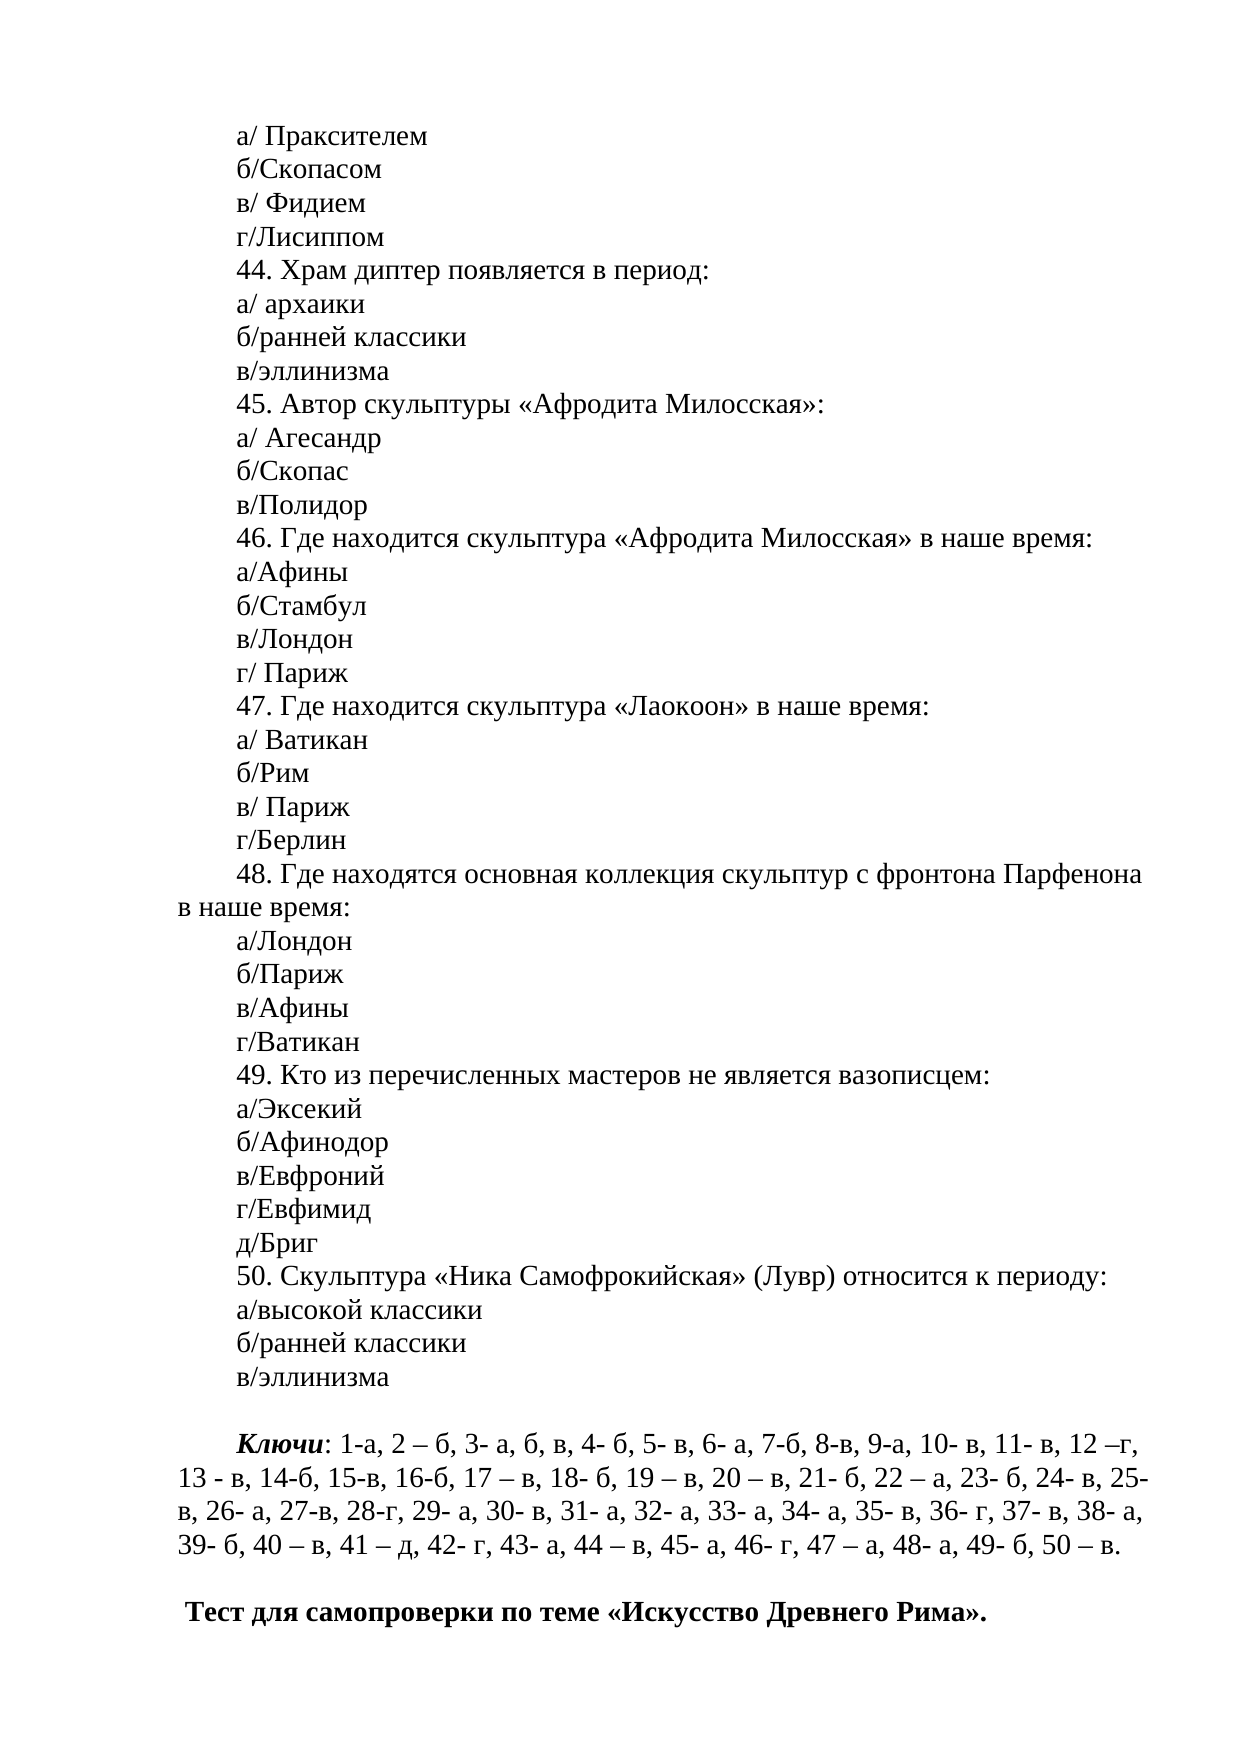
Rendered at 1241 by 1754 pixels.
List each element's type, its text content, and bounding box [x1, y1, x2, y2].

text в/Евфроний [177, 1158, 1152, 1191]
text а/ Праксителем [177, 118, 1152, 152]
text в/Полидор [177, 487, 1152, 521]
text 49. Кто из перечисленных мастеров не является вазописцем: [177, 1057, 1152, 1091]
text 46. Где находится скульптура «Афродита Милосская» в наше время: [177, 521, 1152, 554]
text а/Лондон [177, 923, 1152, 957]
text в/эллинизма [177, 1359, 1152, 1393]
text а/ Ватикан [177, 722, 1152, 755]
text б/Стамбул [177, 588, 1152, 621]
text Тест для самопроверки по теме «Искусство Древнего Рима». [177, 1594, 1152, 1627]
text а/высокой классики [177, 1292, 1152, 1326]
text Ключи: 1-а, 2 – б, 3- а, б, в, 4- б, 5- в, 6- а, 7-б, 8-в, 9-а, 10- в, 11- в, 12 –г, 13 - в, 14-б, 15-в, 16-б, 17 – в, 18- б, 19 – в, 20 – в, 21- б, 22 – а, 23- б, 24- в, 25- в, 26- а, 27-в, 28-г, 29- а, 30- в, 31- а, 32- а, 33- а, 34- а, 35- в, 36- г, 37- в, 38- а, 39- б, 40 – в, 41 – д, 42- г, 43- а, 44 – в, 45- а, 46- г, 47 – а, 48- а, 49- б, 50 – в. [177, 1426, 1152, 1560]
text в/Афины [177, 990, 1152, 1024]
text в/эллинизма [177, 353, 1152, 386]
text г/ Париж [177, 655, 1152, 688]
text г/Евфимид [177, 1191, 1152, 1225]
text г/Берлин [177, 822, 1152, 856]
text 44. Храм диптер появляется в период: [177, 252, 1152, 286]
text б/Афинодор [177, 1124, 1152, 1158]
text б/ранней классики [177, 319, 1152, 353]
text а/Афины [177, 554, 1152, 588]
text 45. Автор скульптуры «Афродита Милосская»: [177, 386, 1152, 420]
text а/ архаики [177, 286, 1152, 319]
text в/ Фидием [177, 185, 1152, 219]
text б/Париж [177, 957, 1152, 990]
text г/Ватикан [177, 1024, 1152, 1057]
text 47. Где находится скульптура «Лаокоон» в наше время: [177, 688, 1152, 722]
text в/Лондон [177, 621, 1152, 655]
text г/Лисиппом [177, 219, 1152, 252]
text д/Бриг [177, 1225, 1152, 1258]
text в/ Париж [177, 789, 1152, 822]
text а/Эксекий [177, 1091, 1152, 1124]
text б/ранней классики [177, 1326, 1152, 1359]
text б/Скопас [177, 453, 1152, 487]
text б/Рим [177, 755, 1152, 789]
text 48. Где находятся основная коллекция скульптур с фронтона Парфенона в наше время: [177, 856, 1152, 923]
text 50. Скульптура «Ника Самофрокийская» (Лувр) относится к периоду: [177, 1258, 1152, 1292]
text а/ Агесандр [177, 420, 1152, 453]
text б/Скопасом [177, 152, 1152, 185]
